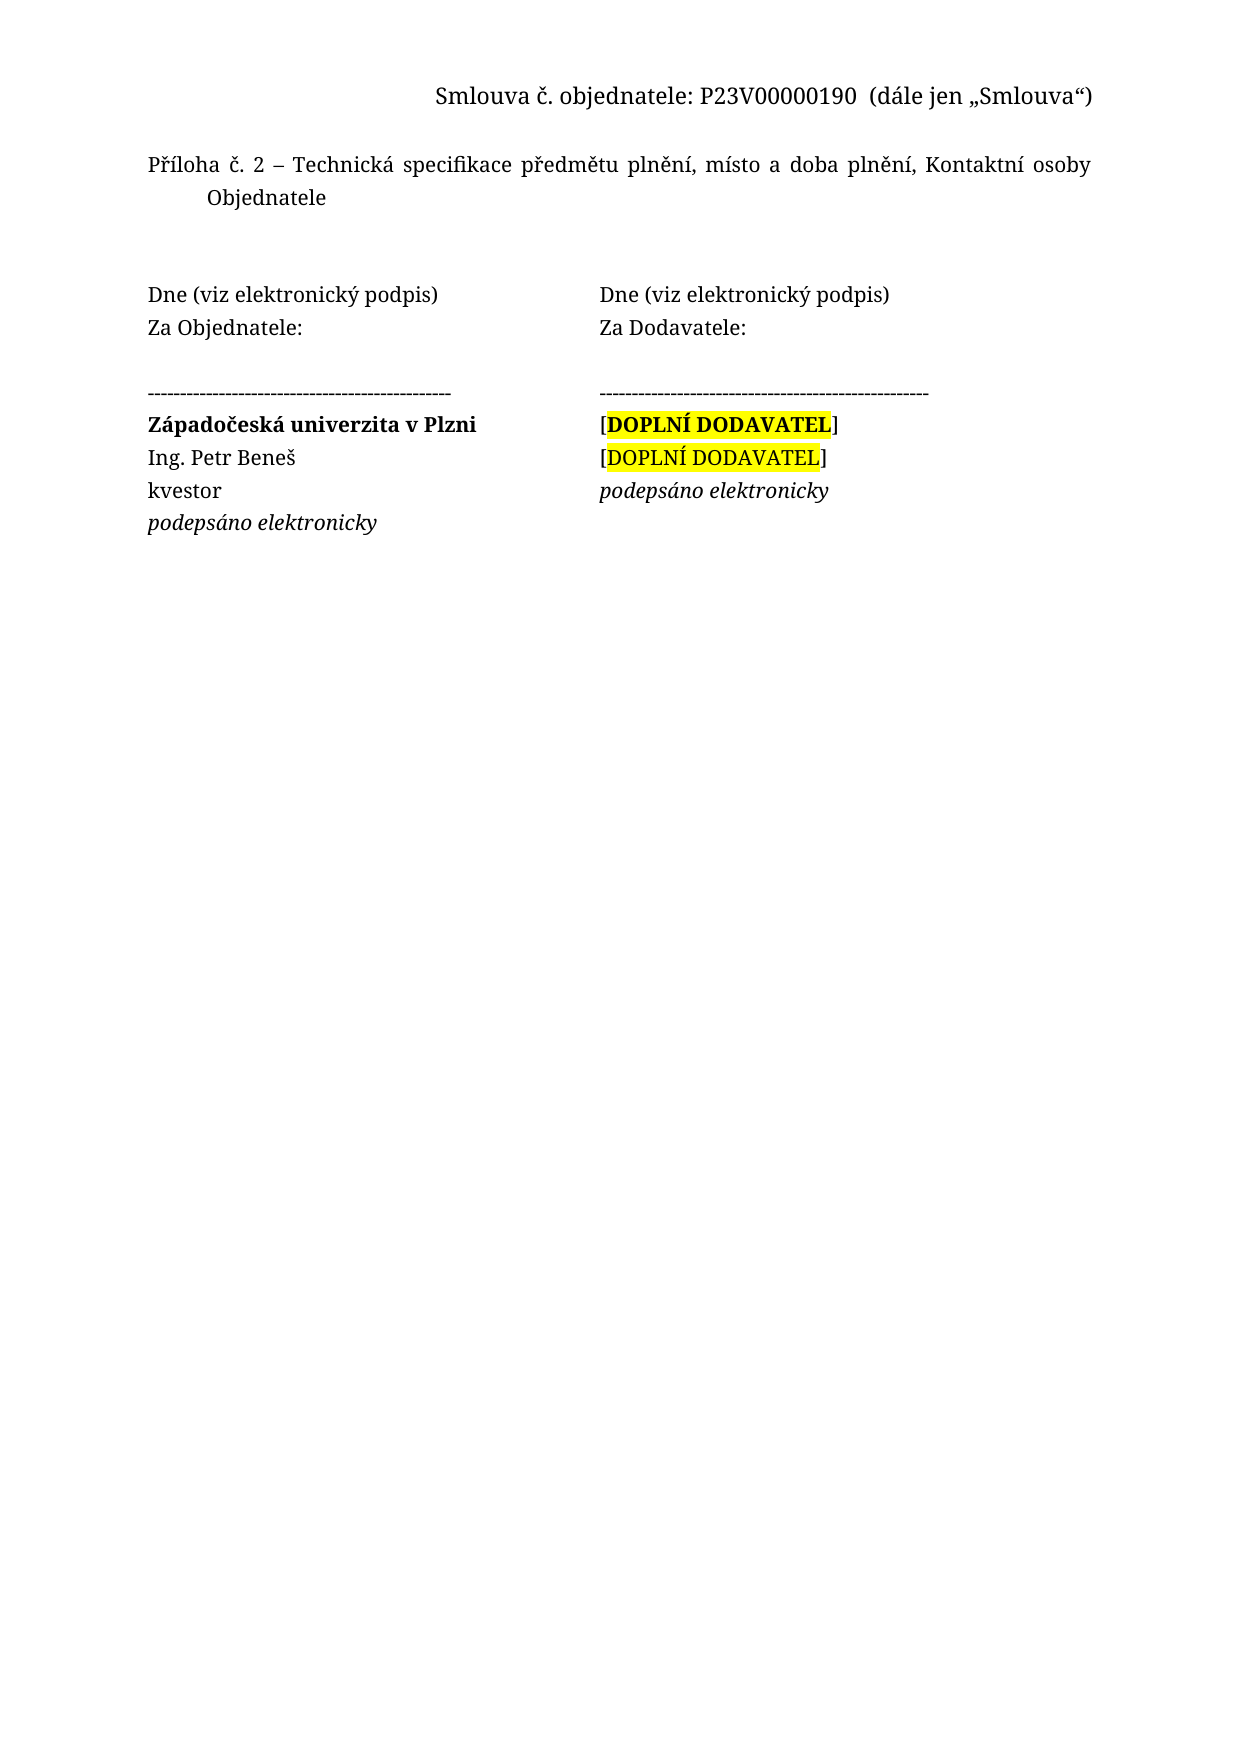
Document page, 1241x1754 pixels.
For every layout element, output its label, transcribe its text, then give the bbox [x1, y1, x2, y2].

table_header Dne (viz elektronický podpis) Za Dodavatele: --------------------------------------------------- [DOPLNÍ DODAVATEL] [DOPLNÍ DODAVATEL] podepsáno elektronicky [588, 280, 1040, 541]
text Příloha č. 2 – Technická specifikace předmětu plnění, místo a doba plnění, Kontaktní osoby Objednatele [148, 150, 1093, 211]
table_header Dne (viz elektronický podpis) Za Objednatele: ----------------------------------------------- Západočeská univerzita v Plzni Ing. Petr Beneš kvestor podepsáno elektronicky [136, 280, 588, 541]
